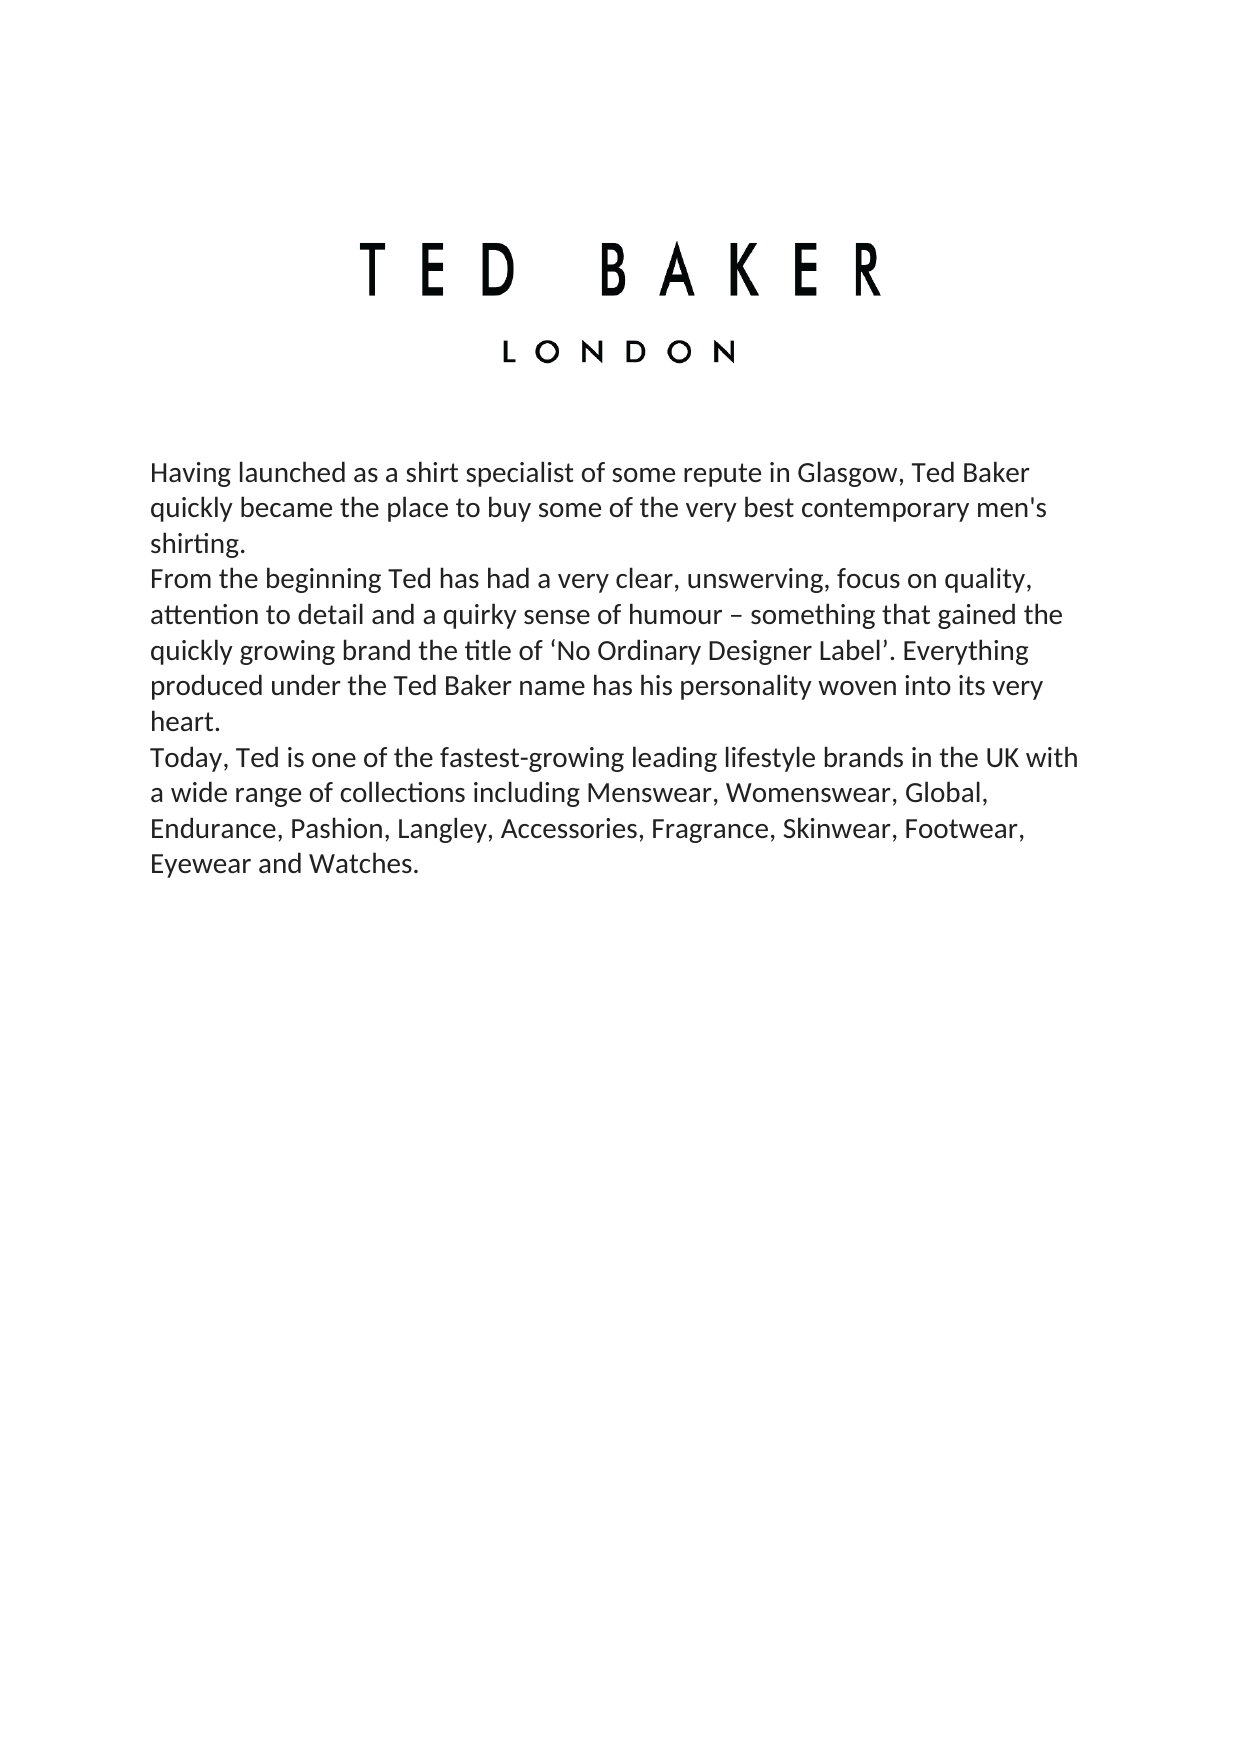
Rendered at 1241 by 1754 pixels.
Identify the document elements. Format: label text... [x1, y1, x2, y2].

picture [294, 150, 946, 454]
text Today, Ted is one of the fastest-growing leading lifestyle brands in the UK with a wide range of collections including Menswear, Womenswear, Global, Endurance, Pashion, Langley, Accessories, Fragrance, Skinwear, Footwear, Eyewear and Watches. [150, 739, 1090, 881]
text From the beginning Ted has had a very clear, unswerving, focus on quality, attention to detail and a quirky sense of humour – something that gained the quickly growing brand the title of ‘No Ordinary Designer Label’. Everything produced under the Ted Baker name has his personality woven into its very heart. [150, 561, 1090, 739]
text Having launched as a shirt specialist of some repute in Glasgow, Ted Baker quickly became the place to buy some of the very best contemporary men's shirting. [150, 454, 1090, 561]
